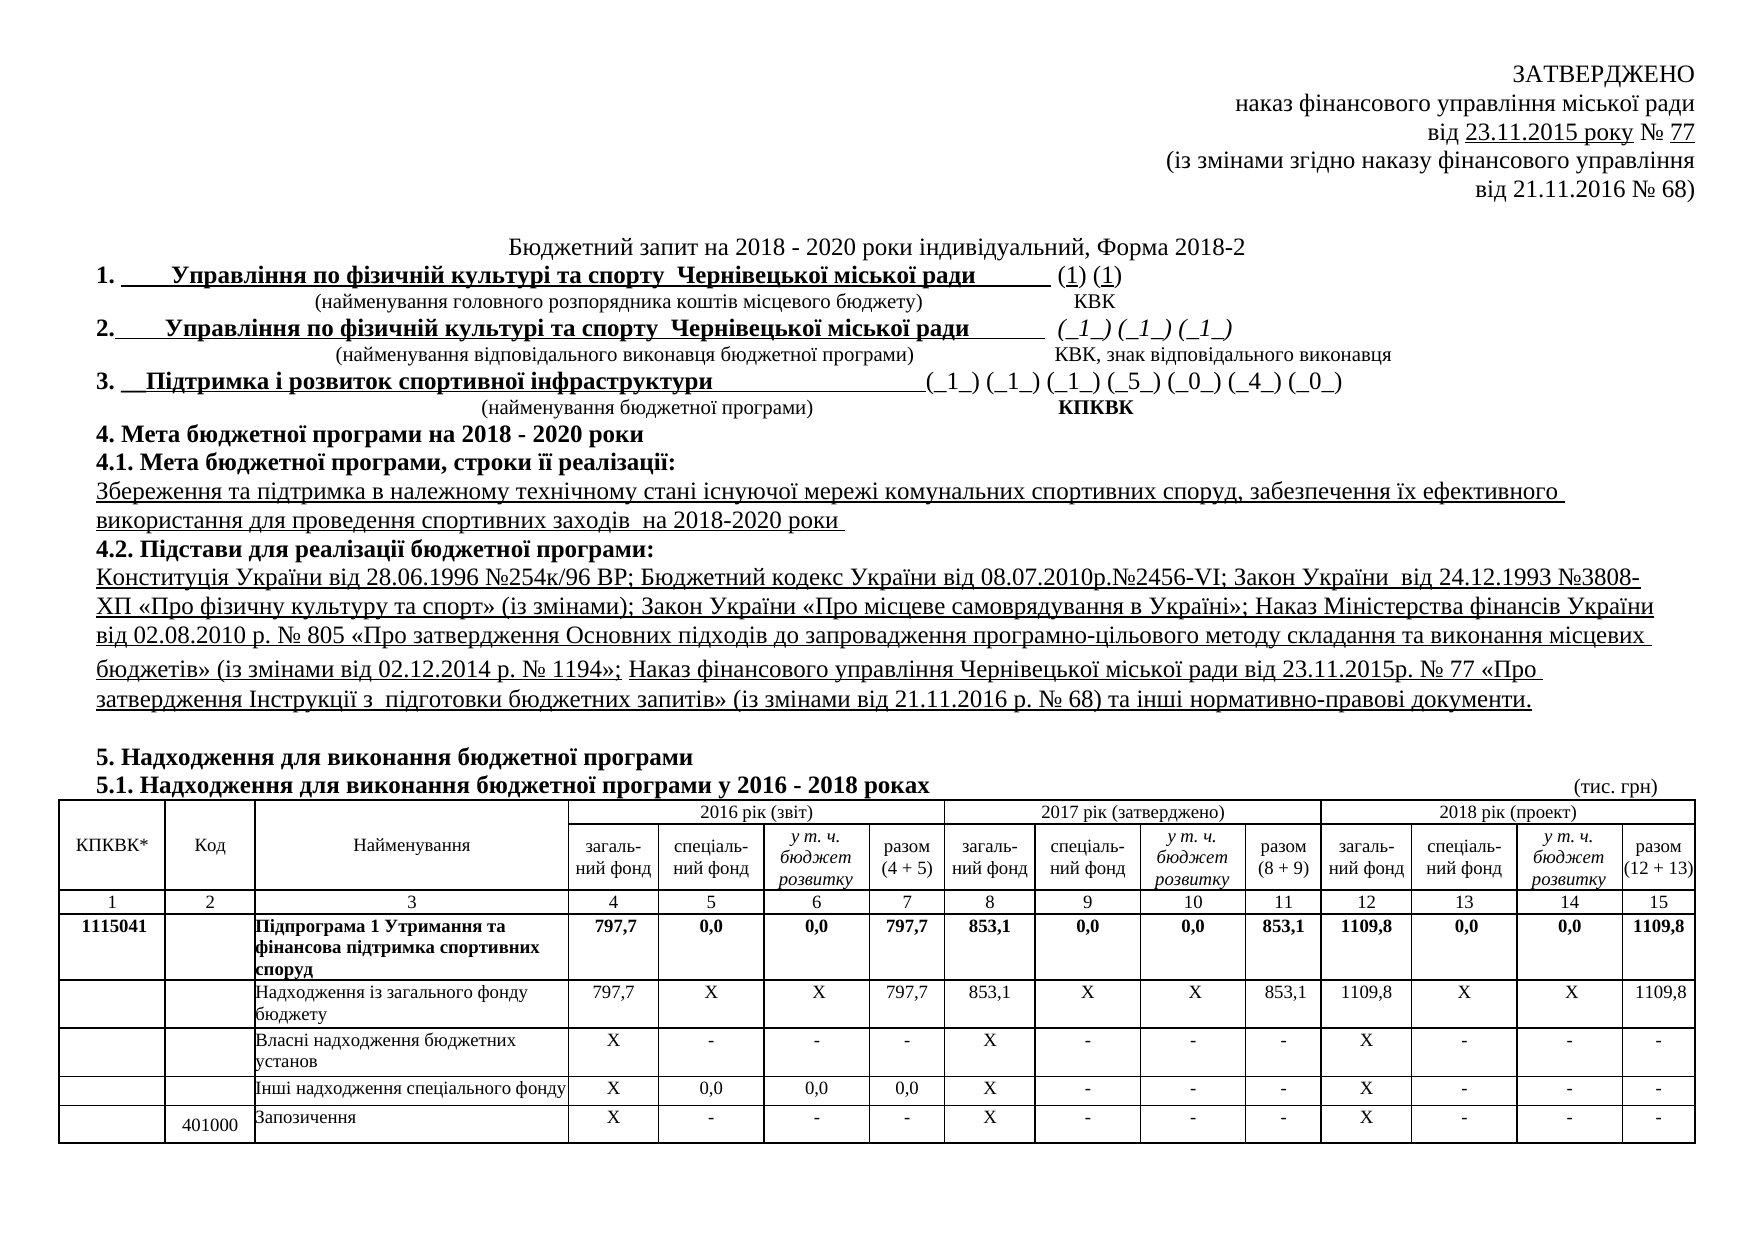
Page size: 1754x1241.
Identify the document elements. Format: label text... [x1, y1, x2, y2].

text (із змінами згідно наказу фінансового управління [59, 145, 1695, 174]
table_cell [166, 1029, 254, 1076]
table_cell - [1518, 1077, 1622, 1105]
table_cell - [870, 1106, 944, 1142]
table_cell [60, 1029, 164, 1076]
table_cell 1109,8 [1322, 981, 1411, 1027]
table_cell Х [1412, 981, 1516, 1027]
table_cell 0,0 [659, 1077, 763, 1105]
table_cell 797,7 [569, 915, 658, 979]
table_cell 853,1 [1246, 915, 1320, 979]
text від 23.11.2015 року № 77 [59, 117, 1695, 145]
table_cell - [1141, 1077, 1245, 1105]
table_cell 797,7 [870, 981, 944, 1027]
table_cell 12 [1322, 891, 1411, 913]
table_cell [60, 1106, 164, 1142]
table_cell - [1412, 1029, 1516, 1076]
table_header Найменування [256, 801, 568, 889]
table_cell Х [765, 981, 869, 1027]
table_cell - [1412, 1106, 1516, 1142]
table_cell Запозичення [256, 1106, 568, 1142]
table_cell спеціаль- ний фонд [1036, 825, 1140, 889]
table_cell Х [569, 1077, 658, 1105]
table_cell 5 [659, 891, 763, 913]
table_cell 0,0 [1036, 915, 1140, 979]
table_cell у т. ч. бюджет розвитку [1141, 825, 1245, 889]
table_cell - [1036, 1029, 1140, 1076]
table_cell - [1036, 1106, 1140, 1142]
table_cell 401000 [166, 1106, 254, 1142]
table_cell - [1036, 1077, 1140, 1105]
table_cell 11 [1246, 891, 1320, 913]
table_cell 797,7 [870, 915, 944, 979]
table_cell - [659, 1106, 763, 1142]
table_header Код [166, 801, 254, 889]
table_cell загаль- ний фонд [569, 825, 658, 889]
table_cell 6 [765, 891, 869, 913]
table_cell у т. ч. бюджет розвитку [1518, 825, 1622, 889]
table_cell - [1246, 1106, 1320, 1142]
table_cell Власні надходження бюджетних установ [256, 1029, 568, 1076]
table_cell разом (8 + 9) [1246, 825, 1320, 889]
table_cell 1 [60, 891, 164, 913]
table_cell 0,0 [1518, 915, 1622, 979]
table_cell 797,7 [569, 981, 658, 1027]
table_cell [166, 915, 254, 979]
table_cell Х [1322, 1029, 1411, 1076]
table_header 2017 рік (затверджено) [945, 801, 1320, 823]
table_cell 853,1 [945, 981, 1034, 1027]
table_header 1. Управління по фізичній культурі та спорту Чернівецької міської ради (1) (1) (найменування головного розпорядника коштів місцевого бюджету) КВК 2. Управління по фізичній культурі та спорту Чернівецької міської ради (_1_) (_1_) (_1_) (найменування відповідального виконавця бюджетної програми) КВК, знак відповідального виконавця 3. __Підтримка і розвиток спортивної інфраструктури (_1_) (_1_) (_1_) (_5_) (_0_) (_4_) (_0_) (найменування бюджетної програми) КПКВК 4. Мета бюджетної програми на 2018 - 2020 роки 4.1. Мета бюджетної програми, строки її реалізації: Збереження та підтримка в належному технічному стані існуючої мережі комунальних спортивних споруд, забезпечення їх ефективного використання для проведення спортивних заходів на 2018-2020 роки 4.2. Підстави для реалізації бюджетної програми: Конституція України від 28.06.1996 №254к/96 ВР; Бюджетний кодекс України від 08.07.2010р.№2456-VI; Закон України від 24.12.1993 №3808-ХП «Про фізичну культуру та спорт» (із змінами); Закон України «Про місцеве самоврядування в Україні»; Наказ Міністерства фінансів України від 02.08.2010 р. № 805 «Про затвердження Основних підходів до запровадження програмно-цільового методу складання та виконання місцевих бюджетів» (із змінами від 02.12.2014 р. № 1194»; Наказ фінансового управління Чернівецької міської ради від 23.11.2015р. № 77 «Про затвердження Інструкції з підготовки бюджетних запитів» (із змінами від 21.11.2016 р. № 68) та інші нормативно-правові документи. 5. Надходження для виконання бюджетної програми 5.1. Надходження для виконання бюджетної програми у 2016 - 2018 роках (тис. грн) [96, 260, 1658, 799]
table_cell 1109,8 [1623, 915, 1694, 979]
table_cell 14 [1518, 891, 1622, 913]
table_cell [166, 981, 254, 1027]
table_cell разом (4 + 5) [870, 825, 944, 889]
table_cell - [765, 1106, 869, 1142]
table_cell - [1623, 1029, 1694, 1076]
table_cell Х [1141, 981, 1245, 1027]
table_header 2016 рік (звіт) [569, 801, 944, 823]
table_cell 0,0 [765, 915, 869, 979]
table_cell - [659, 1029, 763, 1076]
table_cell 0,0 [870, 1077, 944, 1105]
table_cell 1109,8 [1623, 981, 1694, 1027]
text Бюджетний запит на 2018 - 2020 роки індивідуальний, Форма 2018-2 [59, 232, 1695, 260]
table_cell - [1141, 1029, 1245, 1076]
table_cell [166, 1077, 254, 1105]
table_cell 0,0 [1141, 915, 1245, 979]
table_cell 853,1 [945, 915, 1034, 979]
table_cell - [1412, 1077, 1516, 1105]
table_cell разом (12 + 13) [1623, 825, 1694, 889]
table_cell Х [1036, 981, 1140, 1027]
table_cell - [1518, 1106, 1622, 1142]
table_cell 10 [1141, 891, 1245, 913]
table_cell - [1141, 1106, 1245, 1142]
table_cell - [870, 1029, 944, 1076]
table_cell - [765, 1029, 869, 1076]
table_header 2018 рік (проект) [1322, 801, 1694, 823]
table_cell Х [569, 1106, 658, 1142]
table_cell 0,0 [1412, 915, 1516, 979]
table_cell 853,1 [1246, 981, 1320, 1027]
table_cell спеціаль- ний фонд [1412, 825, 1516, 889]
table_cell [60, 1077, 164, 1105]
table_cell 4 [569, 891, 658, 913]
table_cell спеціаль- ний фонд [659, 825, 763, 889]
table_cell загаль- ний фонд [1322, 825, 1411, 889]
table_cell загаль- ний фонд [945, 825, 1034, 889]
table_cell - [1518, 1029, 1622, 1076]
table_cell 1109,8 [1322, 915, 1411, 979]
table_cell Інші надходження спеціального фонду [256, 1077, 568, 1105]
table_cell 1115041 [60, 915, 164, 979]
table_cell 2 [166, 891, 254, 913]
table_cell 13 [1412, 891, 1516, 913]
text ЗАТВЕРДЖЕНО [59, 59, 1695, 88]
table_cell 0,0 [659, 915, 763, 979]
table_cell Х [569, 1029, 658, 1076]
table_cell Х [945, 1029, 1034, 1076]
table_cell - [1623, 1077, 1694, 1105]
table_cell 3 [256, 891, 568, 913]
table_cell у т. ч. бюджет розвитку [765, 825, 869, 889]
table_cell Х [1518, 981, 1622, 1027]
text від 21.11.2016 № 68) [59, 174, 1695, 203]
text наказ фінансового управління міської ради [59, 88, 1695, 117]
table_cell 0,0 [765, 1077, 869, 1105]
table_header КПКВК* [60, 801, 164, 889]
table_cell Х [945, 1106, 1034, 1142]
table_cell Підпрограма 1 Утримання та фінансова підтримка спортивних споруд [256, 915, 568, 979]
table_cell Х [1322, 1077, 1411, 1105]
table_cell [60, 981, 164, 1027]
table_cell Х [1322, 1106, 1411, 1142]
table_cell 9 [1036, 891, 1140, 913]
table_cell - [1623, 1106, 1694, 1142]
table_cell 8 [945, 891, 1034, 913]
table_cell Надходження із загального фонду бюджету [256, 981, 568, 1027]
table_cell 15 [1623, 891, 1694, 913]
table_cell - [1246, 1029, 1320, 1076]
table_cell - [1246, 1077, 1320, 1105]
table_cell 7 [870, 891, 944, 913]
table_cell Х [945, 1077, 1034, 1105]
table_cell Х [659, 981, 763, 1027]
